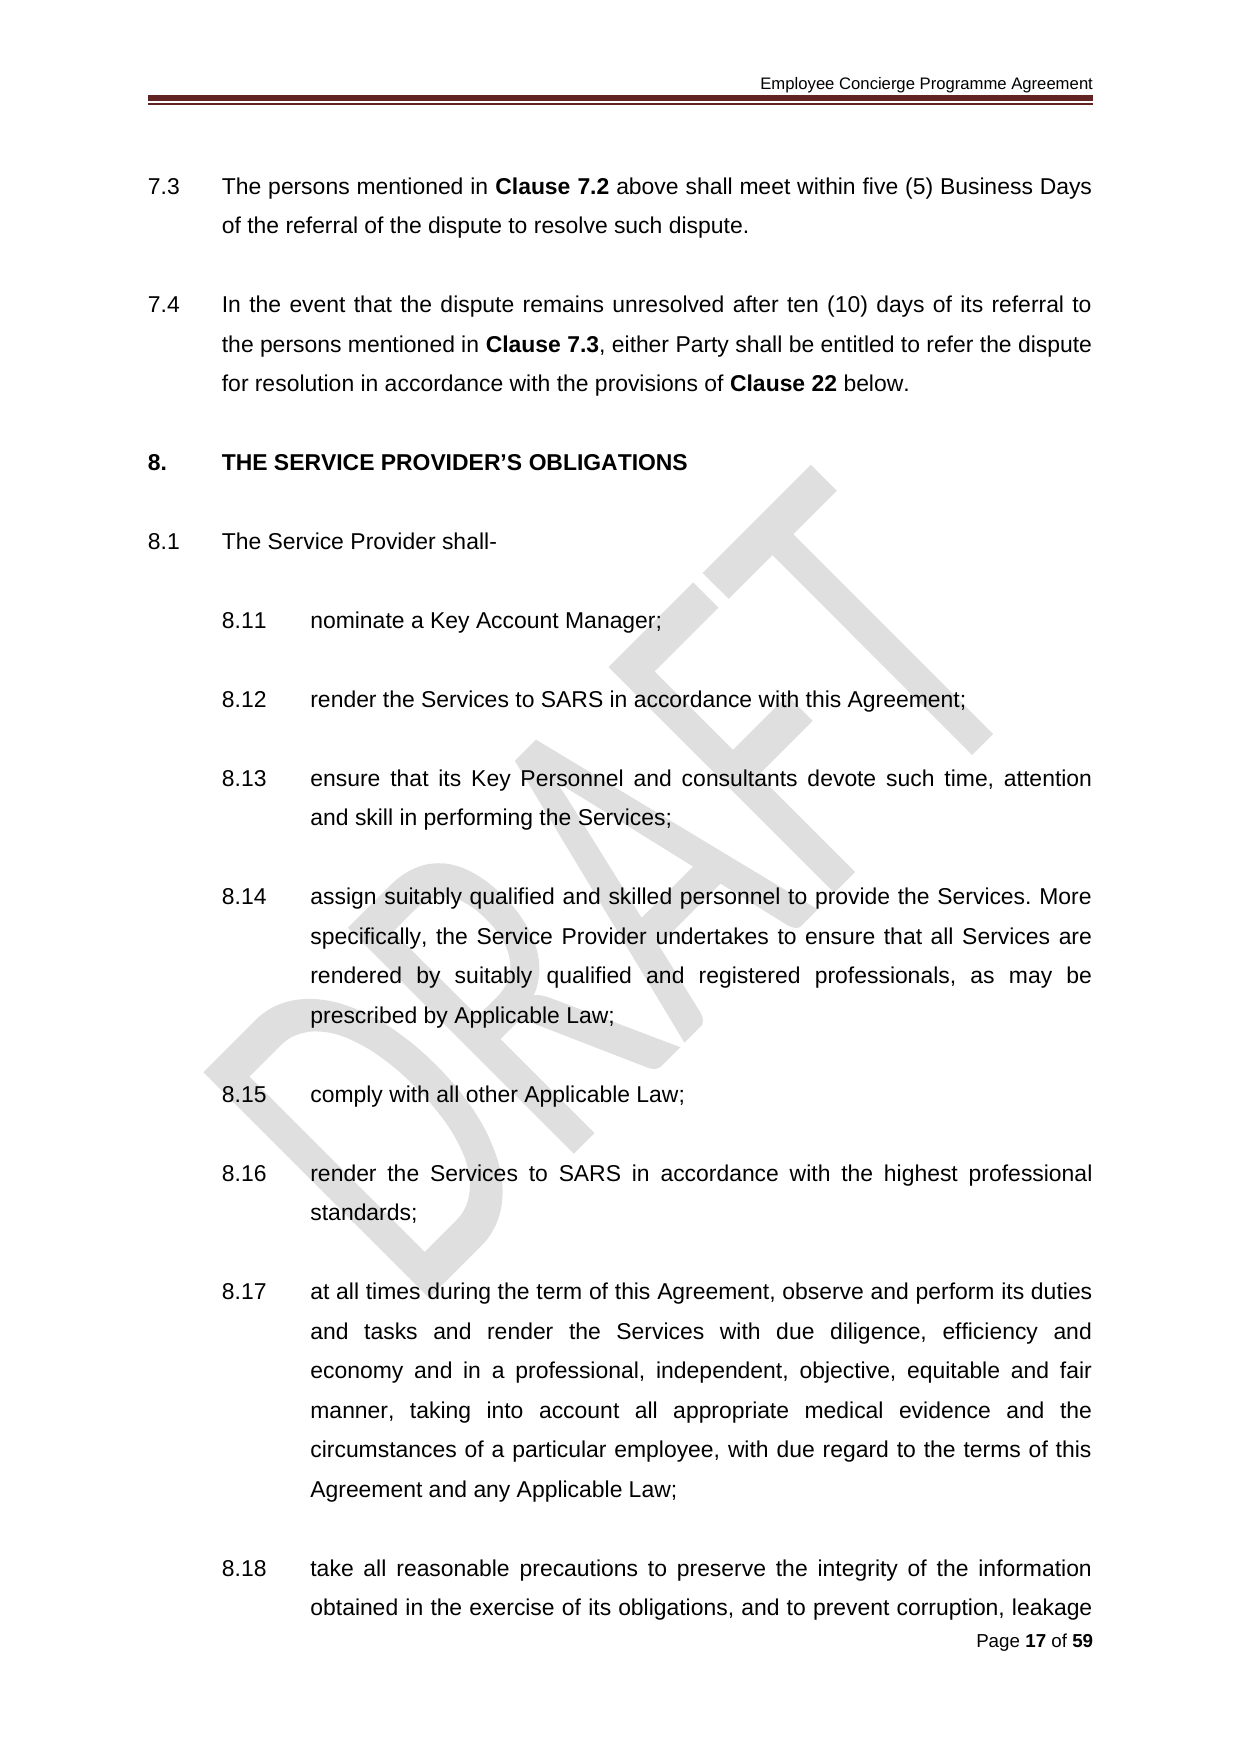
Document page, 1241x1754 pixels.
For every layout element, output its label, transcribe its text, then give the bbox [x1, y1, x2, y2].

list render the Services to SARS in accordance with the highest professional standards; [222, 1160, 1093, 1226]
list In the event that the dispute remains unresolved after ten (10) days of its referral to the persons mentioned in Clause 7.3, either Party shall be entitled to refer the dispute for resolution in accordance with the provisions of Clause 22 below. [148, 291, 1093, 396]
list comply with all other Applicable Law; [222, 1081, 1093, 1107]
list THE SERVICE PROVIDER’S OBLIGATIONS [148, 449, 1093, 475]
list ensure that its Key Personnel and consultants devote such time, attention and skill in performing the Services; [222, 765, 1093, 831]
list The persons mentioned in Clause 7.2 above shall meet within five (5) Business Days of the referral of the dispute to resolve such dispute. [148, 173, 1093, 238]
list render the Services to SARS in accordance with this Agreement; [222, 686, 1093, 712]
list nominate a Key Account Manager; [222, 607, 1093, 633]
list at all times during the term of this Agreement, observe and perform its duties and tasks and render the Services with due diligence, efficiency and economy and in a professional, independent, objective, equitable and fair manner, taking into account all appropriate medical evidence and the circumstances of a particular employee, with due regard to the terms of this Agreement and any Applicable Law; [222, 1278, 1093, 1502]
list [222, 1554, 1093, 1620]
list assign suitably qualified and skilled personnel to provide the Services. More specifically, the Service Provider undertakes to ensure that all Services are rendered by suitably qualified and registered professionals, as may be prescribed by Applicable Law; [222, 883, 1093, 1028]
list The Service Provider shall- [148, 528, 1093, 554]
